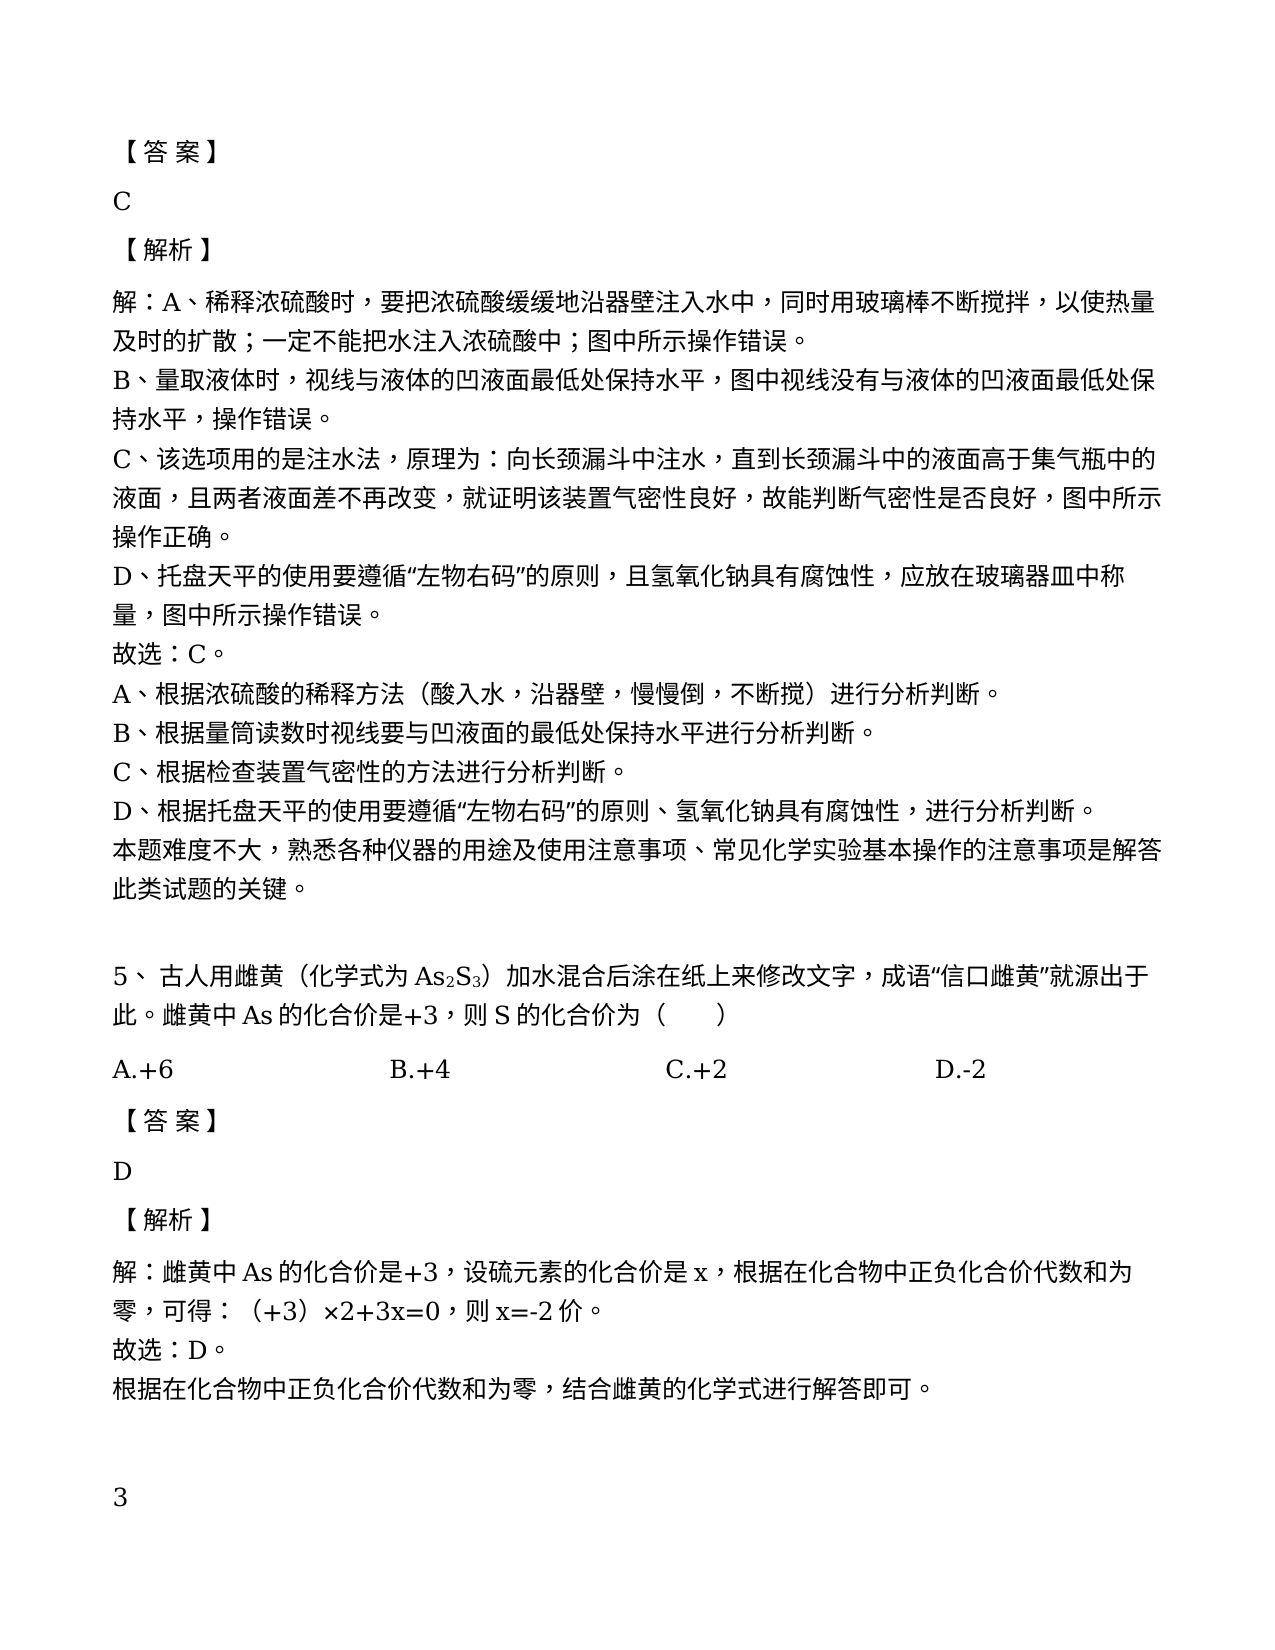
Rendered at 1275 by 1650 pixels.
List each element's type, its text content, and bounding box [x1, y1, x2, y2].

text C [112, 186, 1163, 216]
text 5、 古人用雌黄（化学式为As2S3）加水混合后涂在纸上来修改文字，成语“信口雌黄”就源出于此。雌黄中As的化合价是+3，则S的化合价为（ ） [112, 924, 1163, 1032]
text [112, 1254, 1163, 1406]
text 【 答 案 】 [112, 134, 1163, 168]
text 【 答 案 】 [112, 1104, 1163, 1138]
text 【 解析 】 [112, 233, 1163, 267]
table_header D.-2 [935, 1050, 1163, 1091]
table_header B.+4 [389, 1050, 665, 1091]
text 解：A、稀释浓硫酸时，要把浓硫酸缓缓地沿器壁注入水中，同时用玻璃棒不断搅拌，以使热量及时的扩散；一定不能把水注入浓硫酸中；图中所示操作错误。 B、量取液体时，视线与液体的凹液面最低处保持水平，图中视线没有与液体的凹液面最低处保持水平，操作错误。 C、该选项用的是注水法，原理为：向长颈漏斗中注水，直到长颈漏斗中的液面高于集气瓶中的液面，且两者液面差不再改变，就证明该装置气密性良好，故能判断气密性是否良好，图中所示操作正确。 D、托盘天平的使用要遵循“左物右码”的原则，且氢氧化钠具有腐蚀性，应放在玻璃器皿中称量，图中所示操作错误。 故选：C。 A、根据浓硫酸的稀释方法（酸入水，沿器壁，慢慢倒，不断搅）进行分析判断。 B、根据量筒读数时视线要与凹液面的最低处保持水平进行分析判断。 C、根据检查装置气密性的方法进行分析判断。 D、根据托盘天平的使用要遵循“左物右码”的原则、氢氧化钠具有腐蚀性，进行分析判断。 本题难度不大，熟悉各种仪器的用途及使用注意事项、常见化学实验基本操作的注意事项是解答此类试题的关键。 [112, 284, 1163, 906]
table_header C.+2 [665, 1050, 934, 1091]
text D [112, 1156, 1163, 1186]
text 【 解析 】 [112, 1203, 1163, 1237]
table_header A.+6 [112, 1050, 389, 1091]
